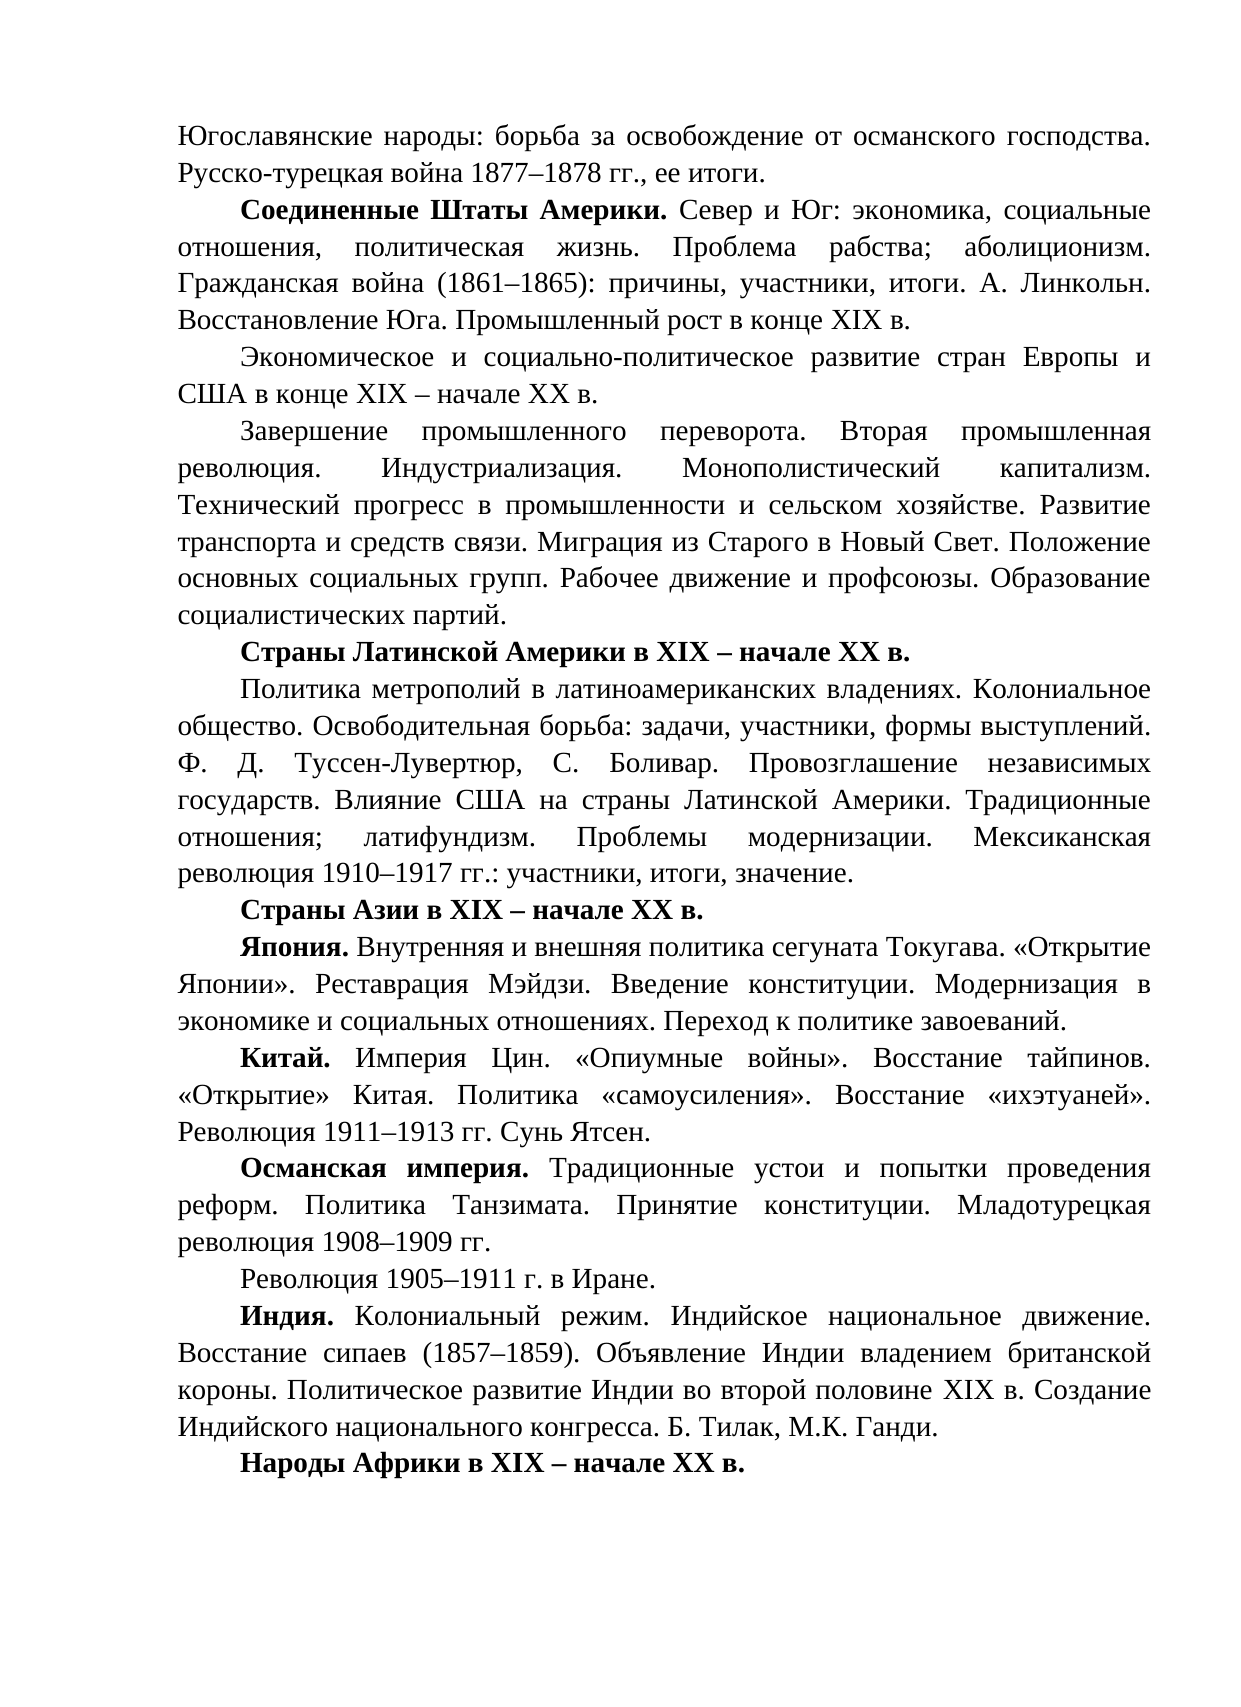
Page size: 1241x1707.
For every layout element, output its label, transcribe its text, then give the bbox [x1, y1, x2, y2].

text Китай. Империя Цин. «Опиумные войны». Восстание тайпинов. «Открытие» Китая. Политика «самоусиления». Восстание «ихэтуаней». Революция 1911–1913 гг. Сунь Ятсен. [177, 1040, 1152, 1147]
text Япония. Внутренняя и внешняя политика сегуната Токугава. «Открытие Японии». Реставрация Мэйдзи. Введение конституции. Модернизация в экономике и социальных отношениях. Переход к политике завоеваний. [177, 929, 1152, 1037]
text Индия. Колониальный режим. Индийское национальное движение. Восстание сипаев (1857–1859). Объявление Индии владением британской короны. Политическое развитие Индии во второй половине XIX в. Создание Индийского национального конгресса. Б. Тилак, М.К. Ганди. [177, 1298, 1152, 1442]
text Соединенные Штаты Америки. Север и Юг: экономика, социальные отношения, политическая жизнь. Проблема рабства; аболиционизм. Гражданская война (1861–1865): причины, участники, итоги. А. Линкольн. Восстановление Юга. Промышленный рост в конце XIX в. [177, 192, 1152, 336]
text Завершение промышленного переворота. Вторая промышленная революция. Индустриализация. Монополистический капитализм. Технический прогресс в промышленности и сельском хозяйстве. Развитие транспорта и средств связи. Миграция из Старого в Новый Свет. Положение основных социальных групп. Рабочее движение и профсоюзы. Образование социалистических партий. [177, 413, 1152, 631]
text Политика метрополий в латиноамериканских владениях. Колониальное общество. Освободительная борьба: задачи, участники, формы выступлений. Ф. Д. Туссен-Лувертюр, С. Боливар. Провозглашение независимых государств. Влияние США на страны Латинской Америки. Традиционные отношения; латифундизм. Проблемы модернизации. Мексиканская революция 1910–1917 гг.: участники, итоги, значение. [177, 671, 1152, 889]
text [177, 118, 1152, 188]
text Османская империя. Традиционные устои и попытки проведения реформ. Политика Танзимата. Принятие конституции. Младотурецкая революция 1908–1909 гг. [177, 1151, 1152, 1258]
text Экономическое и социально-политическое развитие стран Европы и США в конце XIX – начале ХХ в. [177, 339, 1152, 410]
text Народы Африки в ХIХ – начале ХХ в. [177, 1446, 1152, 1479]
text Революция 1905–1911 г. в Иране. [177, 1261, 1152, 1295]
text Страны Азии в ХIХ – начале ХХ в. [177, 892, 1152, 926]
text Страны Латинской Америки в XIX – начале ХХ в. [177, 634, 1152, 668]
